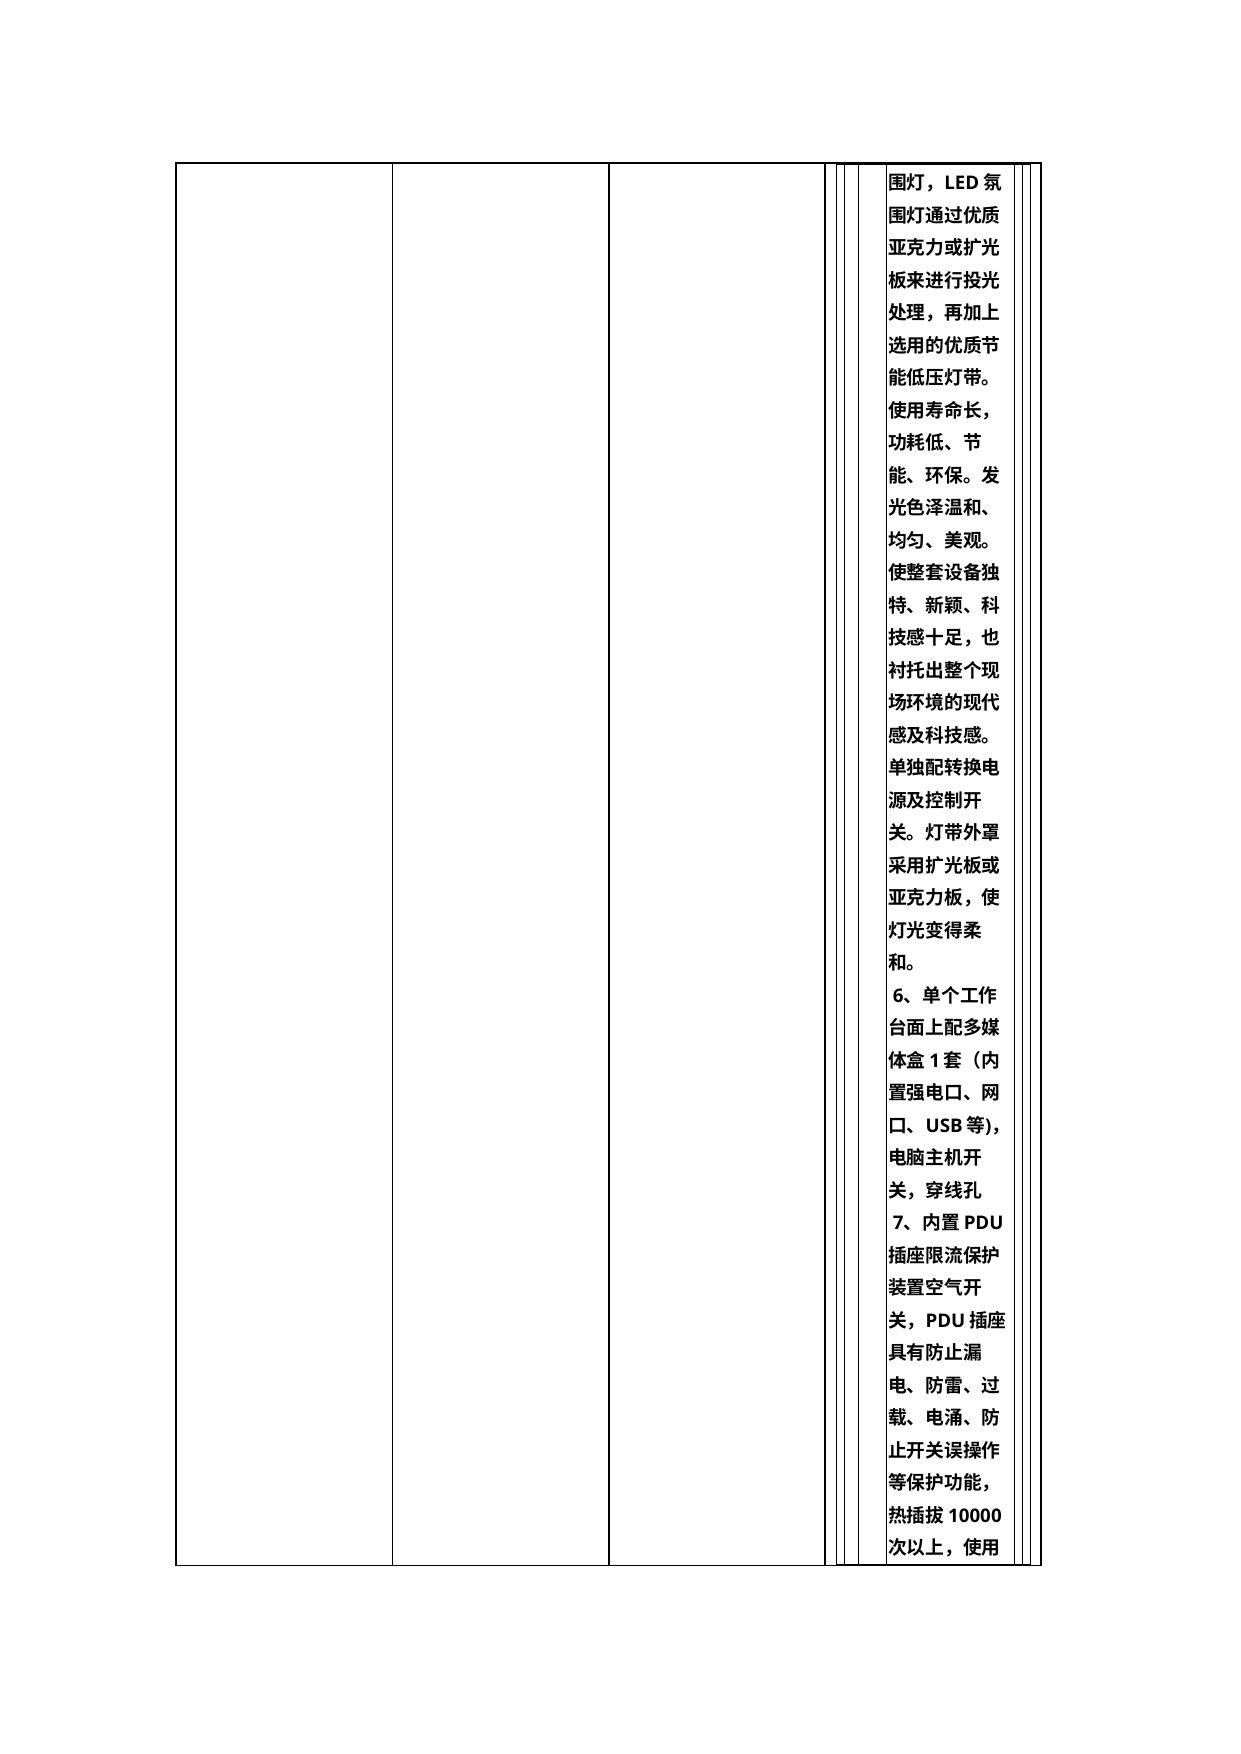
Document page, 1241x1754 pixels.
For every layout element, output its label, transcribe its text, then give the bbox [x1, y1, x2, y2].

table_cell [845, 165, 858, 1564]
table_cell [610, 164, 824, 1565]
table_cell [826, 164, 836, 1565]
table_cell [887, 165, 1014, 1564]
table_cell [1031, 164, 1040, 1565]
table_cell [1023, 165, 1030, 1564]
table_cell [837, 165, 844, 1564]
table_cell [177, 164, 392, 1565]
table_cell 1 [393, 164, 608, 1565]
table_cell [859, 165, 886, 1564]
table_cell [1015, 165, 1022, 1564]
